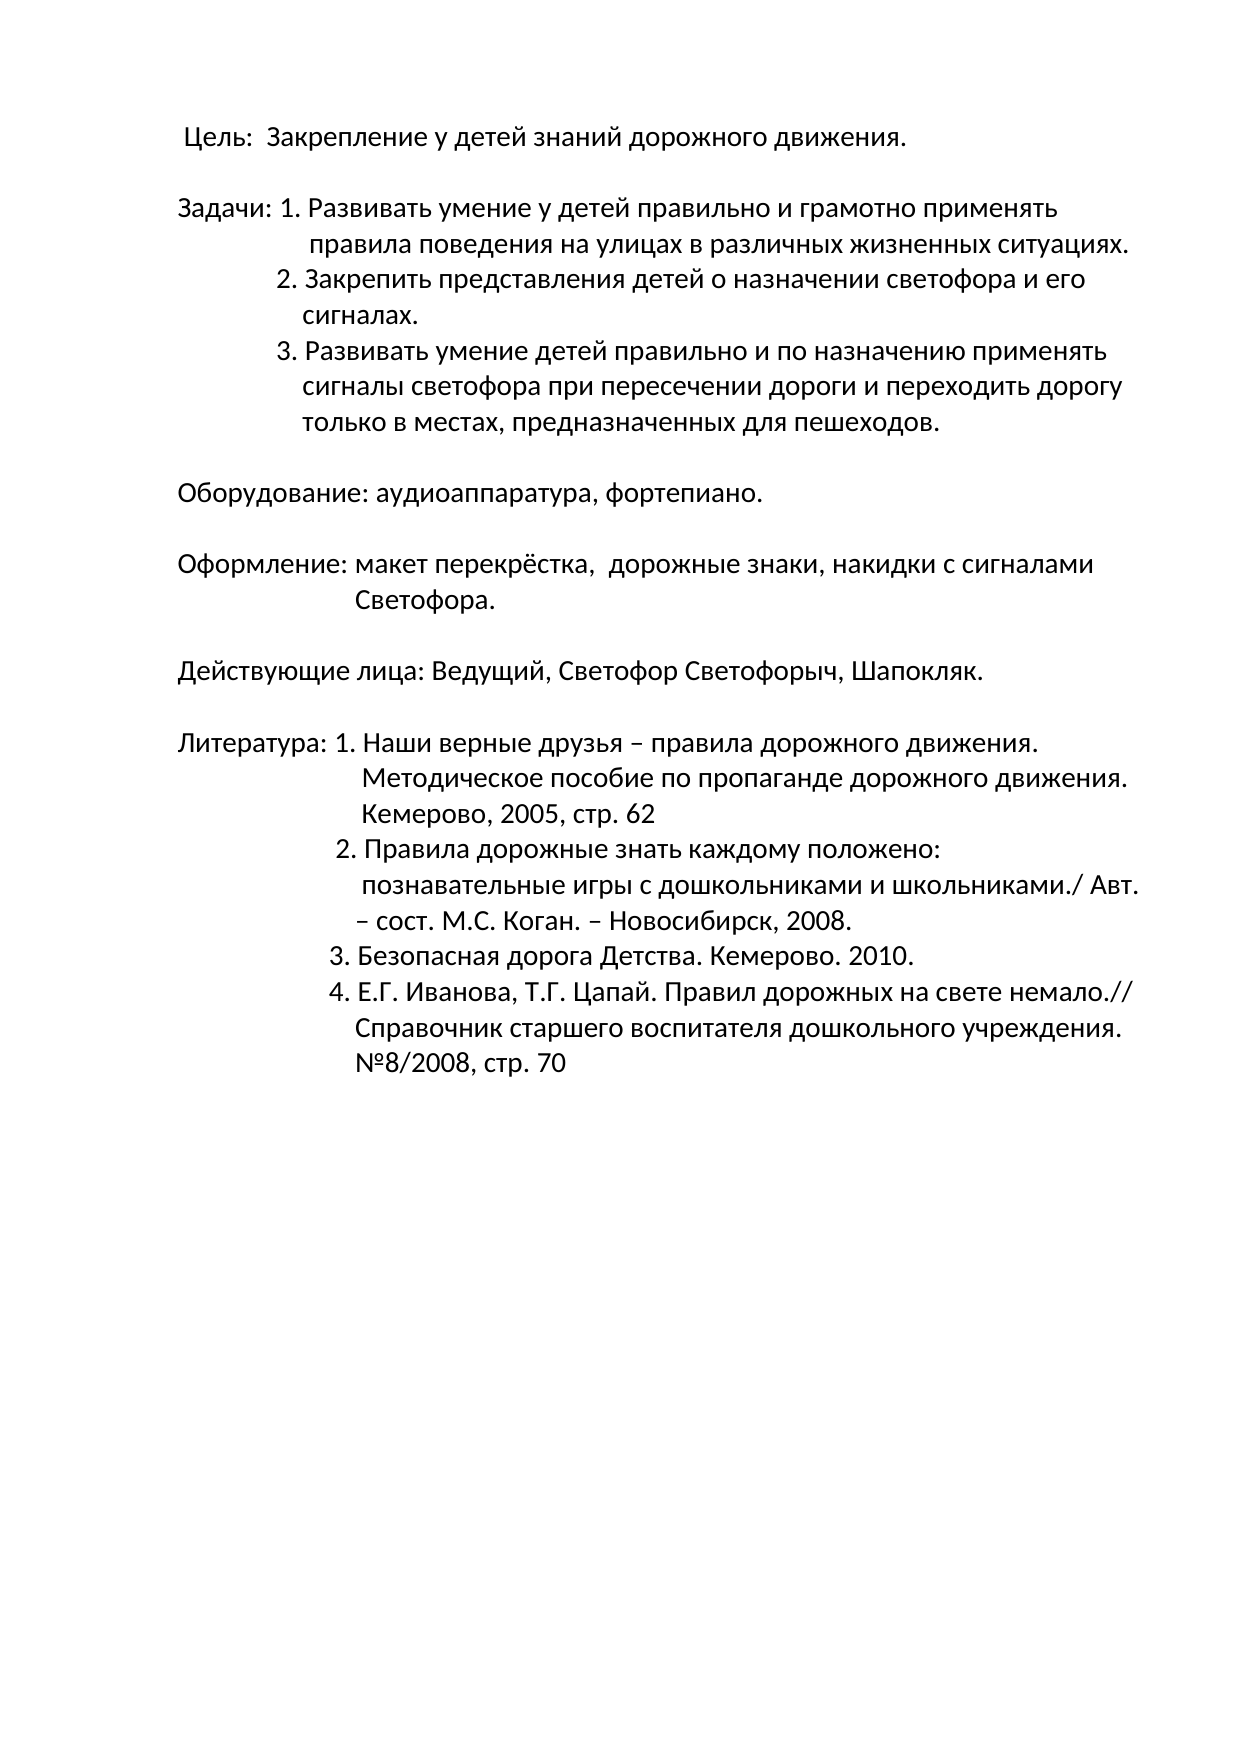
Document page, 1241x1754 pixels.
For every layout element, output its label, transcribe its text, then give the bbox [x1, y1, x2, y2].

text Действующие лица: Ведущий, Светофор Светофорыч, Шапокляк. [177, 652, 1152, 688]
text Методическое пособие по пропаганде дорожного движения. [177, 759, 1152, 795]
text Светофора. [177, 581, 1152, 617]
text 3. Развивать умение детей правильно и по назначению применять [177, 332, 1152, 367]
text 2. Правила дорожные знать каждому положено: [177, 831, 1152, 866]
text 3. Безопасная дорога Детства. Кемерово. 2010. [177, 937, 1152, 973]
text 4. Е.Г. Иванова, Т.Г. Цапай. Правил дорожных на свете немало.// [177, 973, 1152, 1009]
text правила поведения на улицах в различных жизненных ситуациях. [177, 225, 1152, 261]
text 2. Закрепить представления детей о назначении светофора и его [177, 261, 1152, 296]
text сигналы светофора при пересечении дороги и переходить дорогу [177, 367, 1152, 403]
text Задачи: 1. Развивать умение у детей правильно и грамотно применять [177, 189, 1152, 225]
text Оформление: макет перекрёстка, дорожные знаки, накидки с сигналами [177, 546, 1152, 581]
text познавательные игры с дошкольниками и школьниками./ Авт. [177, 866, 1152, 902]
text Литература: 1. Наши верные друзья – правила дорожного движения. [177, 724, 1152, 759]
text сигналах. [177, 296, 1152, 332]
text – сост. М.С. Коган. – Новосибирск, 2008. [177, 902, 1152, 937]
text только в местах, предназначенных для пешеходов. [177, 403, 1152, 439]
text Оборудование: аудиоаппаратура, фортепиано. [177, 474, 1152, 510]
text Кемерово, 2005, стр. 62 [177, 795, 1152, 831]
text Цель: Закрепление у детей знаний дорожного движения. [177, 118, 1152, 154]
text №8/2008, стр. 70 [177, 1044, 1152, 1080]
text Справочник старшего воспитателя дошкольного учреждения. [177, 1009, 1152, 1044]
